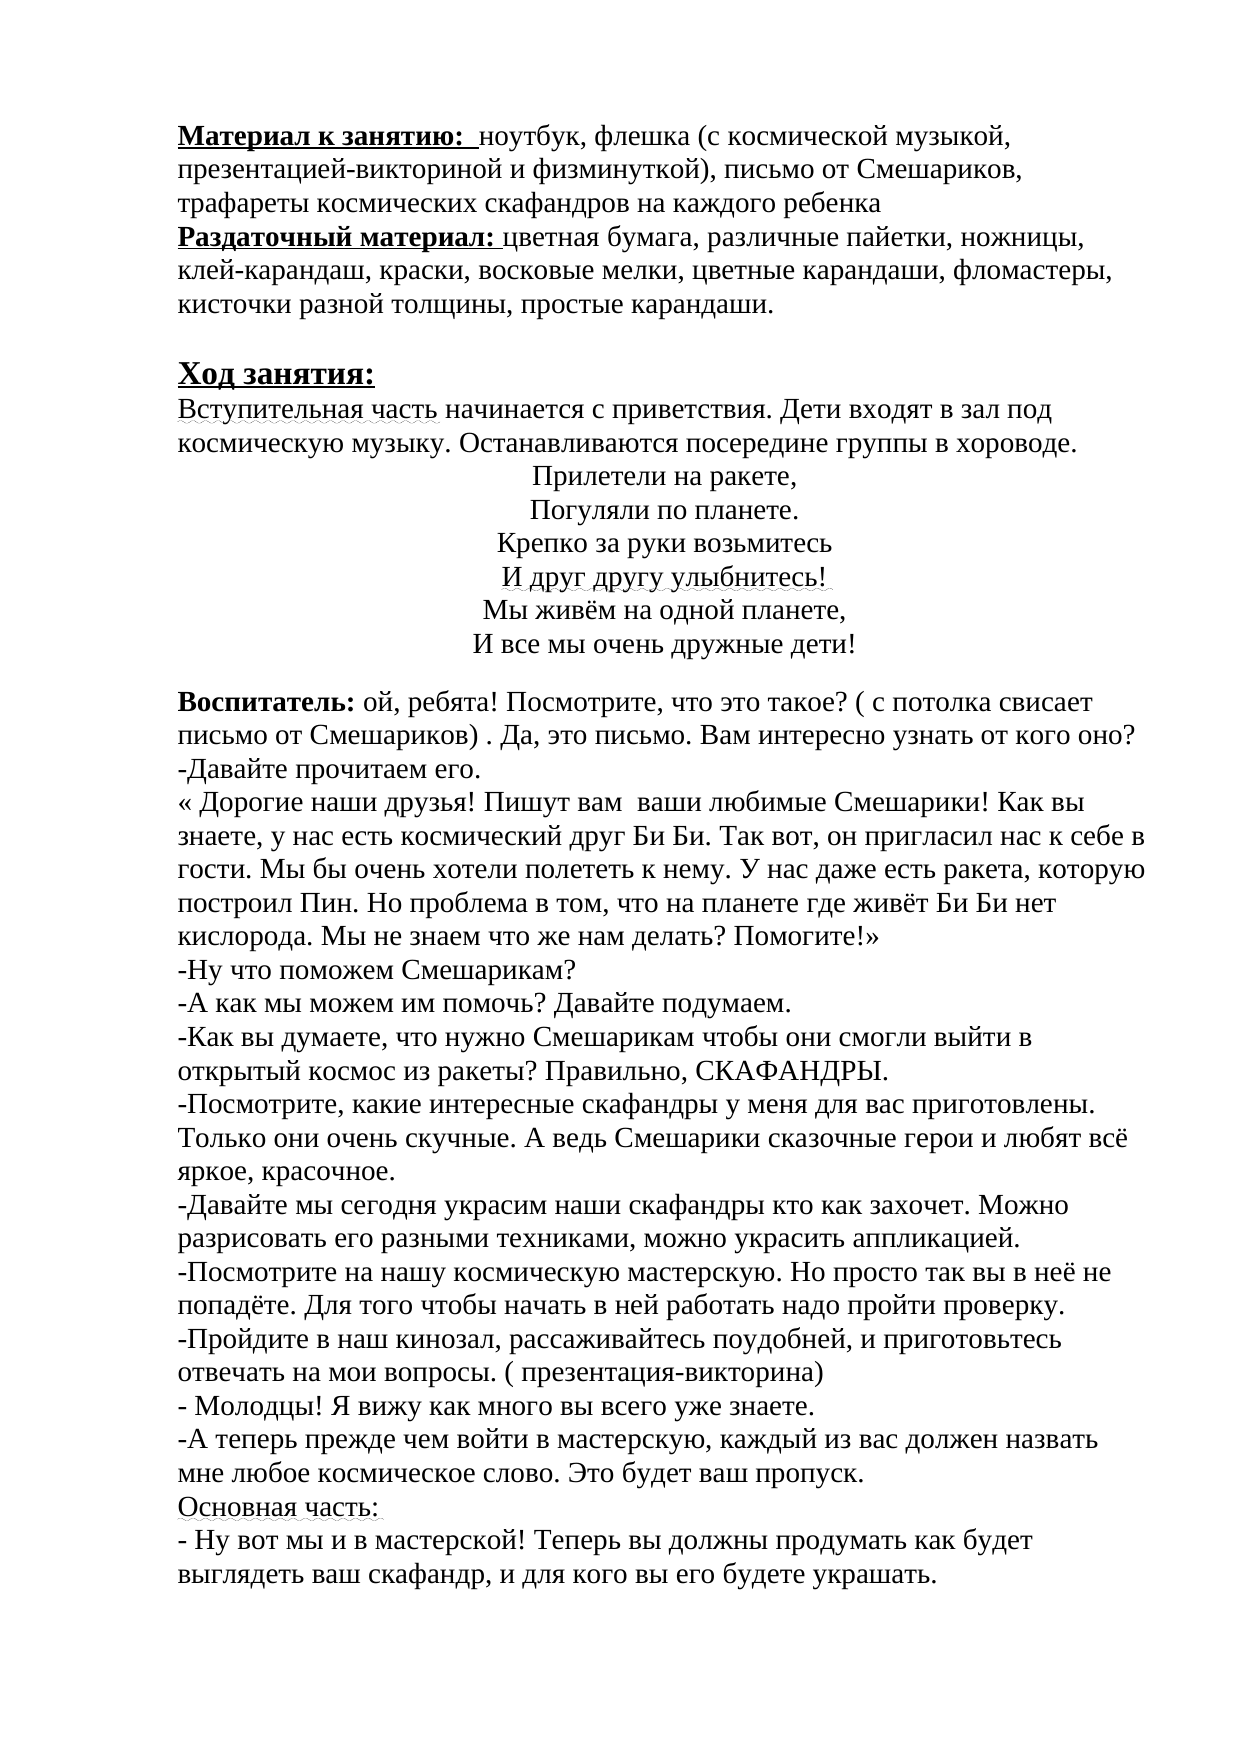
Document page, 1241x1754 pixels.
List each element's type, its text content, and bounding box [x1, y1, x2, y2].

text -А теперь прежде чем войти в мастерскую, каждый из вас должен назвать мне любое космическое слово. Это будет ваш пропуск. [177, 1422, 1152, 1489]
text Раздаточный материал: цветная бумага, различные пайетки, ножницы, клей-карандаш, краски, восковые мелки, цветные карандаши, фломастеры, кисточки разной толщины, простые карандаши. [177, 219, 1152, 319]
text Воспитатель: ой, ребята! Посмотрите, что это такое? ( с потолка свисает письмо от Смешариков) . Да, это письмо. Вам интересно узнать от кого оно? [177, 684, 1152, 751]
text Материал к занятию: ноутбук, флешка (с космической музыкой, презентацией-викториной и физминуткой), письмо от Смешариков, трафареты космических скафандров на каждого ребенка [177, 118, 1152, 219]
text « Дорогие наши друзья! Пишут вам ваши любимые Смешарики! Как вы знаете, у нас есть космический друг Би Би. Так вот, он пригласил нас к себе в гости. Мы бы очень хотели полететь к нему. У нас даже есть ракета, которую построил Пин. Но проблема в том, что на планете где живёт Би Би нет кислорода. Мы не знаем что же нам делать? Помогите!» [177, 784, 1152, 952]
text И друг другу улыбнитесь! [177, 559, 1152, 592]
text -Посмотрите, какие интересные скафандры у меня для вас приготовлены. [177, 1086, 1152, 1120]
text -А как мы можем им помочь? Давайте подумаем. [177, 986, 1152, 1019]
text Основная часть: [177, 1489, 1152, 1522]
text Только они очень скучные. А ведь Смешарики сказочные герои и любят всё яркое, красочное. [177, 1120, 1152, 1187]
text Ход занятия: [177, 353, 1152, 391]
text -Посмотрите на нашу космическую мастерскую. Но просто так вы в неё не попадёте. Для того чтобы начать в ней работать надо пройти проверку. [177, 1254, 1152, 1321]
text Мы живём на одной планете, [177, 592, 1152, 626]
text -Ну что поможем Смешарикам? [177, 952, 1152, 986]
text -Давайте прочитаем его. [177, 751, 1152, 784]
text -Давайте мы сегодня украсим наши скафандры кто как захочет. Можно разрисовать его разными техниками, можно украсить аппликацией. [177, 1187, 1152, 1254]
text -Пройдите в наш кинозал, рассаживайтесь поудобней, и приготовьтесь отвечать на мои вопросы. ( презентация-викторина) [177, 1321, 1152, 1388]
text - Ну вот мы и в мастерской! Теперь вы должны продумать как будет выглядеть ваш скафандр, и для кого вы его будете украшать. [177, 1522, 1152, 1589]
text Погуляли по планете. [177, 492, 1152, 525]
text Крепко за руки возьмитесь [177, 525, 1152, 559]
text -Как вы думаете, что нужно Смешарикам чтобы они смогли выйти в открытый космос из ракеты? Правильно, СКАФАНДРЫ. [177, 1019, 1152, 1086]
text Вступительная часть начинается с приветствия. Дети входят в зал под космическую музыку. Останавливаются посередине группы в хороводе. [177, 391, 1152, 458]
text Прилетели на ракете, [177, 458, 1152, 492]
text И все мы очень дружные дети! [177, 626, 1152, 659]
text - Молодцы! Я вижу как много вы всего уже знаете. [177, 1388, 1152, 1422]
